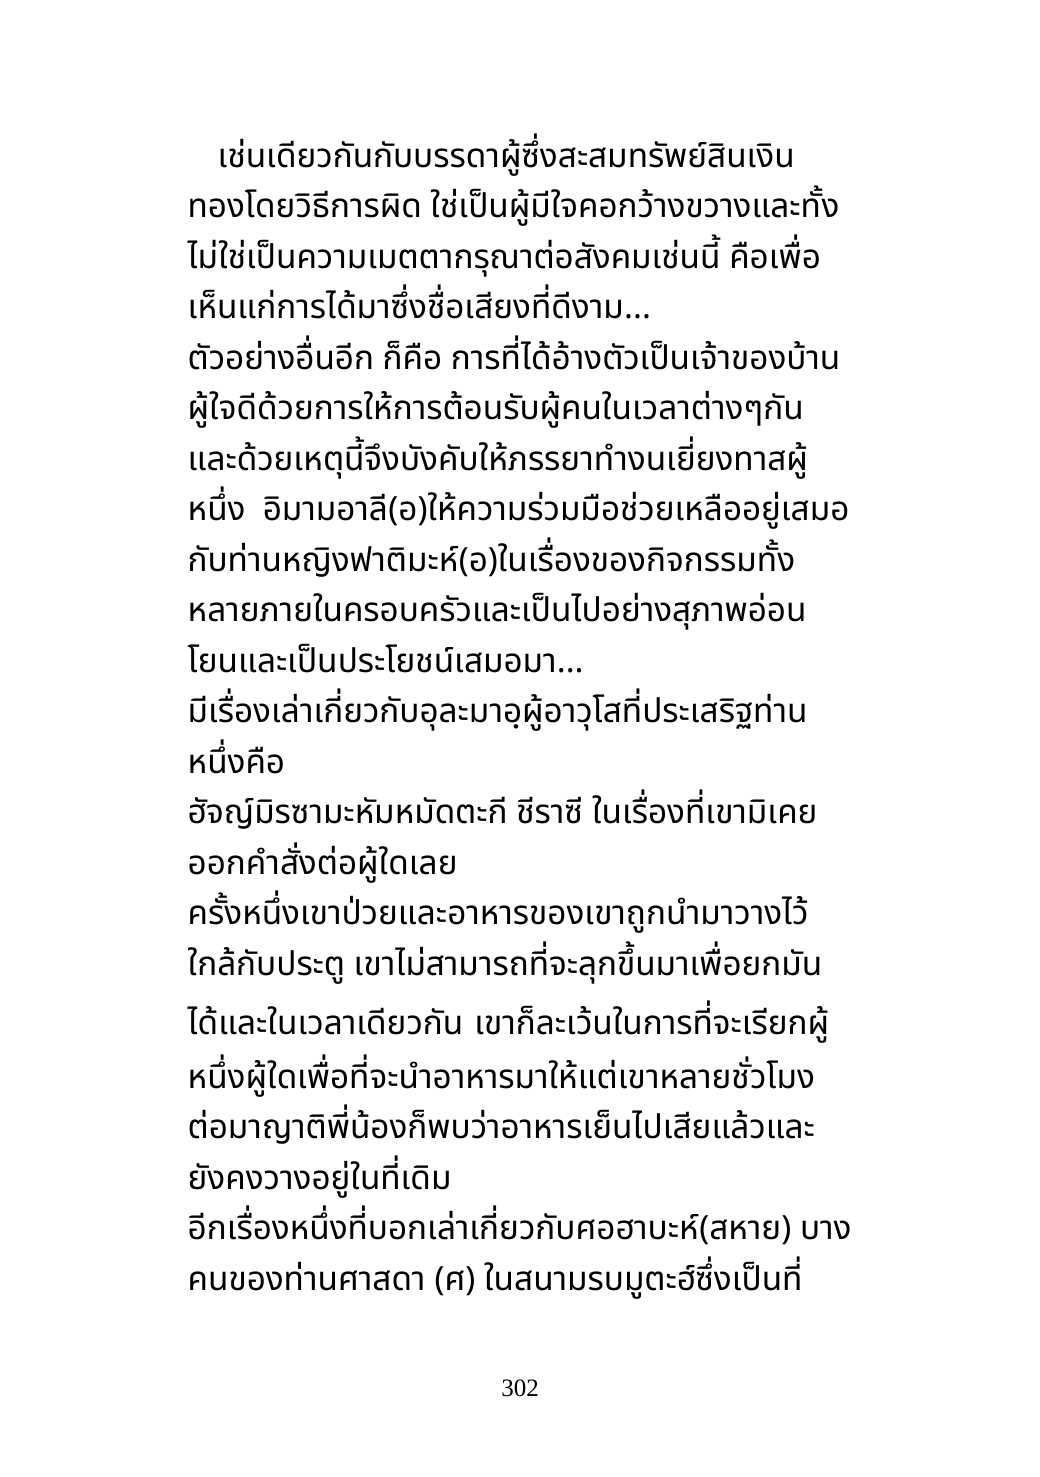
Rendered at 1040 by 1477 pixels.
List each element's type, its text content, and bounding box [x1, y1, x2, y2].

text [187, 1204, 852, 1305]
text ตัวอย่างอื่นอีก ก็คือ การที่ได้อ้างตัวเป็นเจ้าของบ้านผู้ใจดีด้วยการให้การต้อนรับผู้คนในเวลาต่างๆกันและด้วยเหตุนี้จึงบังคับให้ภรรยาทำงนเยี่ยงทาสผู้หนึ่ง อิมามอาลี(อ)ให้ความร่วมมือช่วยเหลืออยู่เสมอกับท่านหญิงฟาติมะห์(อ)ในเรื่องของกิจกรรมทั้งหลายภายในครอบครัวและเป็นไปอย่างสุภาพอ่อนโยนและเป็นประโยชน์เสมอมา... [187, 334, 852, 687]
text ครั้งหนึ่งเขาป่วยและอาหารของเขาถูกนำมาวางไว้ใกล้กับประตู เขาไม่สามารถที่จะลุกขึ้นมาเพื่อยกมันได้และในเวลาเดียวกัน เขาก็ละเว้นในการที่จะเรียกผู้หนึ่งผู้ใดเพื่อที่จะนำอาหารมาให้แต่เขาหลายชั่วโมงต่อมาญาติพี่น้องก็พบว่าอาหารเย็นไปเสียแล้วและยังคงวางอยู่ในที่เดิม [187, 889, 852, 1204]
text เช่นเดียวกันกับบรรดาผู้ซึ่งสะสมทรัพย์สินเงินทองโดยวิธีการผิด ใช่เป็นผู้มีใจคอกว้างขวางและทั้งไม่ใช่เป็นความเมตตากรุณาต่อสังคมเช่นนี้ คือเพื่อเห็นแก่การได้มาซึ่งชื่อเสียงที่ดีงาม... [187, 132, 852, 334]
text มีเรื่องเล่าเกี่ยวกับอุละมาอฺผู้อาวุโสที่ประเสริฐท่านหนึ่งคือ [187, 687, 852, 788]
text ฮัจญ์มิรซามะหัมหมัดตะกี ชีราซี ในเรื่องที่เขามิเคยออกคำสั่งต่อผู้ใดเลย [187, 788, 852, 889]
